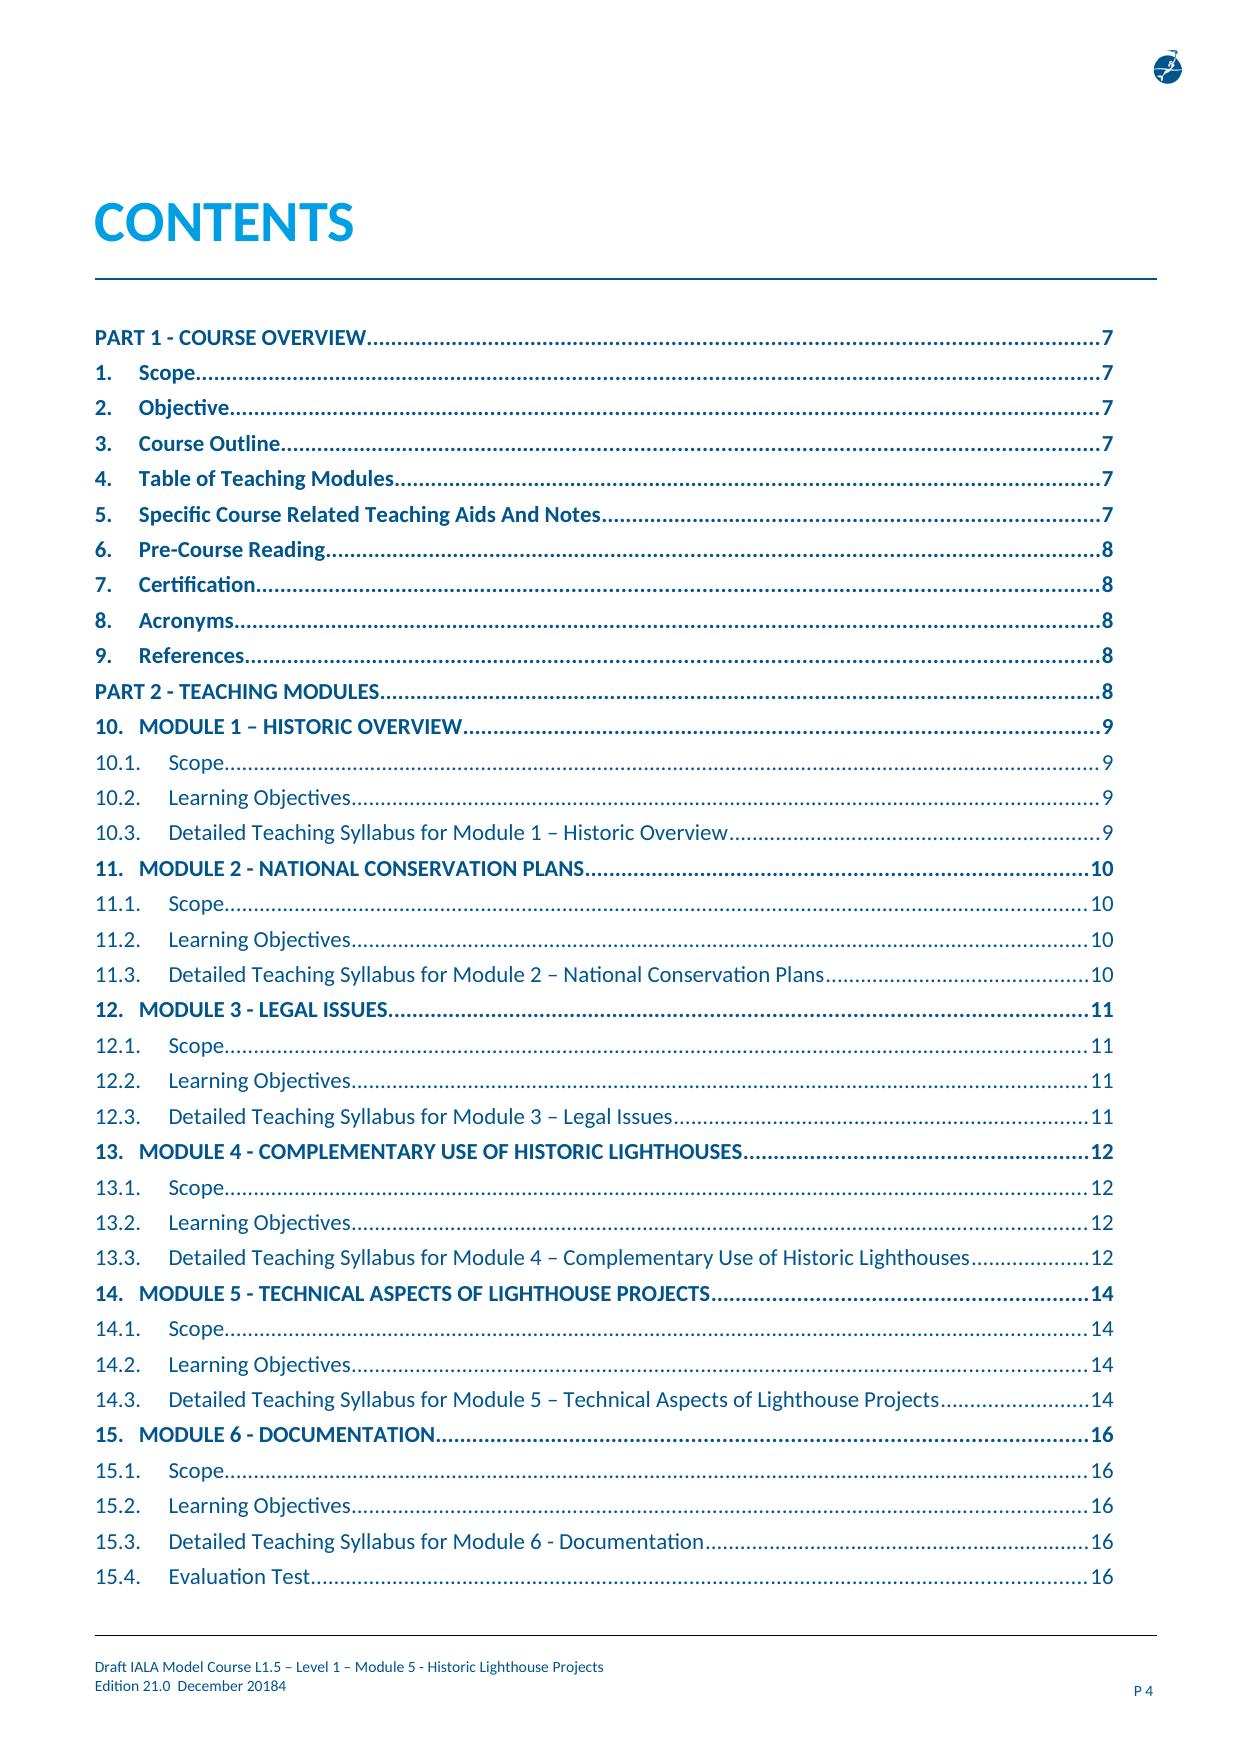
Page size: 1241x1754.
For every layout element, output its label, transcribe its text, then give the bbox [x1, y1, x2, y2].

text 15.1. Scope 16 [94, 1453, 1113, 1484]
text 11. MODULE 2 - NATIONAL CONSERVATION PLANS 10 [94, 851, 1113, 882]
text 13.3. Detailed Teaching Syllabus for Module 4 – Complementary Use of Historic Lighthouses 12 [94, 1240, 1113, 1272]
text 10. MODULE 1 – HISTORIC OVERVIEW 9 [94, 709, 1113, 740]
text 4. Table of Teaching Modules 7 [94, 461, 1113, 492]
text 10.2. Learning Objectives 9 [94, 780, 1113, 811]
text 6. Pre-Course Reading 8 [94, 532, 1113, 563]
text 12.1. Scope 11 [94, 1028, 1113, 1059]
text 11.2. Learning Objectives 10 [94, 922, 1113, 953]
text 9. References 8 [94, 638, 1113, 669]
text 1. Scope 7 [94, 355, 1113, 386]
text PART 1 - COURSE OVERVIEW 7 [94, 319, 1113, 351]
text 11.1. Scope 10 [94, 886, 1113, 917]
text 14. MODULE 5 - TECHNICAL ASPECTS OF LIGHTHOUSE PROJECTS 14 [94, 1276, 1113, 1307]
text 13.1. Scope 12 [94, 1169, 1113, 1201]
text 15.4. Evaluation Test 16 [94, 1559, 1113, 1590]
text 14.1. Scope 14 [94, 1311, 1113, 1342]
picture [1122, 0, 1241, 119]
text 14.3. Detailed Teaching Syllabus for Module 5 – Technical Aspects of Lighthouse Projects 14 [94, 1382, 1113, 1413]
text 11.3. Detailed Teaching Syllabus for Module 2 – National Conservation Plans 10 [94, 957, 1113, 988]
text 10.1. Scope 9 [94, 744, 1113, 776]
text 10.3. Detailed Teaching Syllabus for Module 1 – Historic Overview 9 [94, 815, 1113, 847]
text 14.2. Learning Objectives 14 [94, 1347, 1113, 1378]
text 5. Specific Course Related Teaching Aids And Notes 7 [94, 497, 1113, 528]
text 15.2. Learning Objectives 16 [94, 1488, 1113, 1519]
text 13.2. Learning Objectives 12 [94, 1205, 1113, 1236]
text 2. Objective 7 [94, 390, 1113, 422]
text 12.2. Learning Objectives 11 [94, 1063, 1113, 1094]
text 7. Certification 8 [94, 567, 1113, 599]
text 13. MODULE 4 - COMPLEMENTARY USE OF HISTORIC LIGHTHOUSES 12 [94, 1134, 1113, 1165]
text 15.3. Detailed Teaching Syllabus for Module 6 - Documentation 16 [94, 1524, 1113, 1555]
text 3. Course Outline 7 [94, 426, 1113, 457]
text 12.3. Detailed Teaching Syllabus for Module 3 – Legal Issues 11 [94, 1099, 1113, 1130]
text PART 2 - TEACHING MODULES 8 [94, 674, 1113, 705]
text 12. MODULE 3 - LEGAL ISSUES 11 [94, 992, 1113, 1024]
text 15. MODULE 6 - DOCUMENTATION 16 [94, 1417, 1113, 1449]
text 8. Acronyms 8 [94, 603, 1113, 634]
